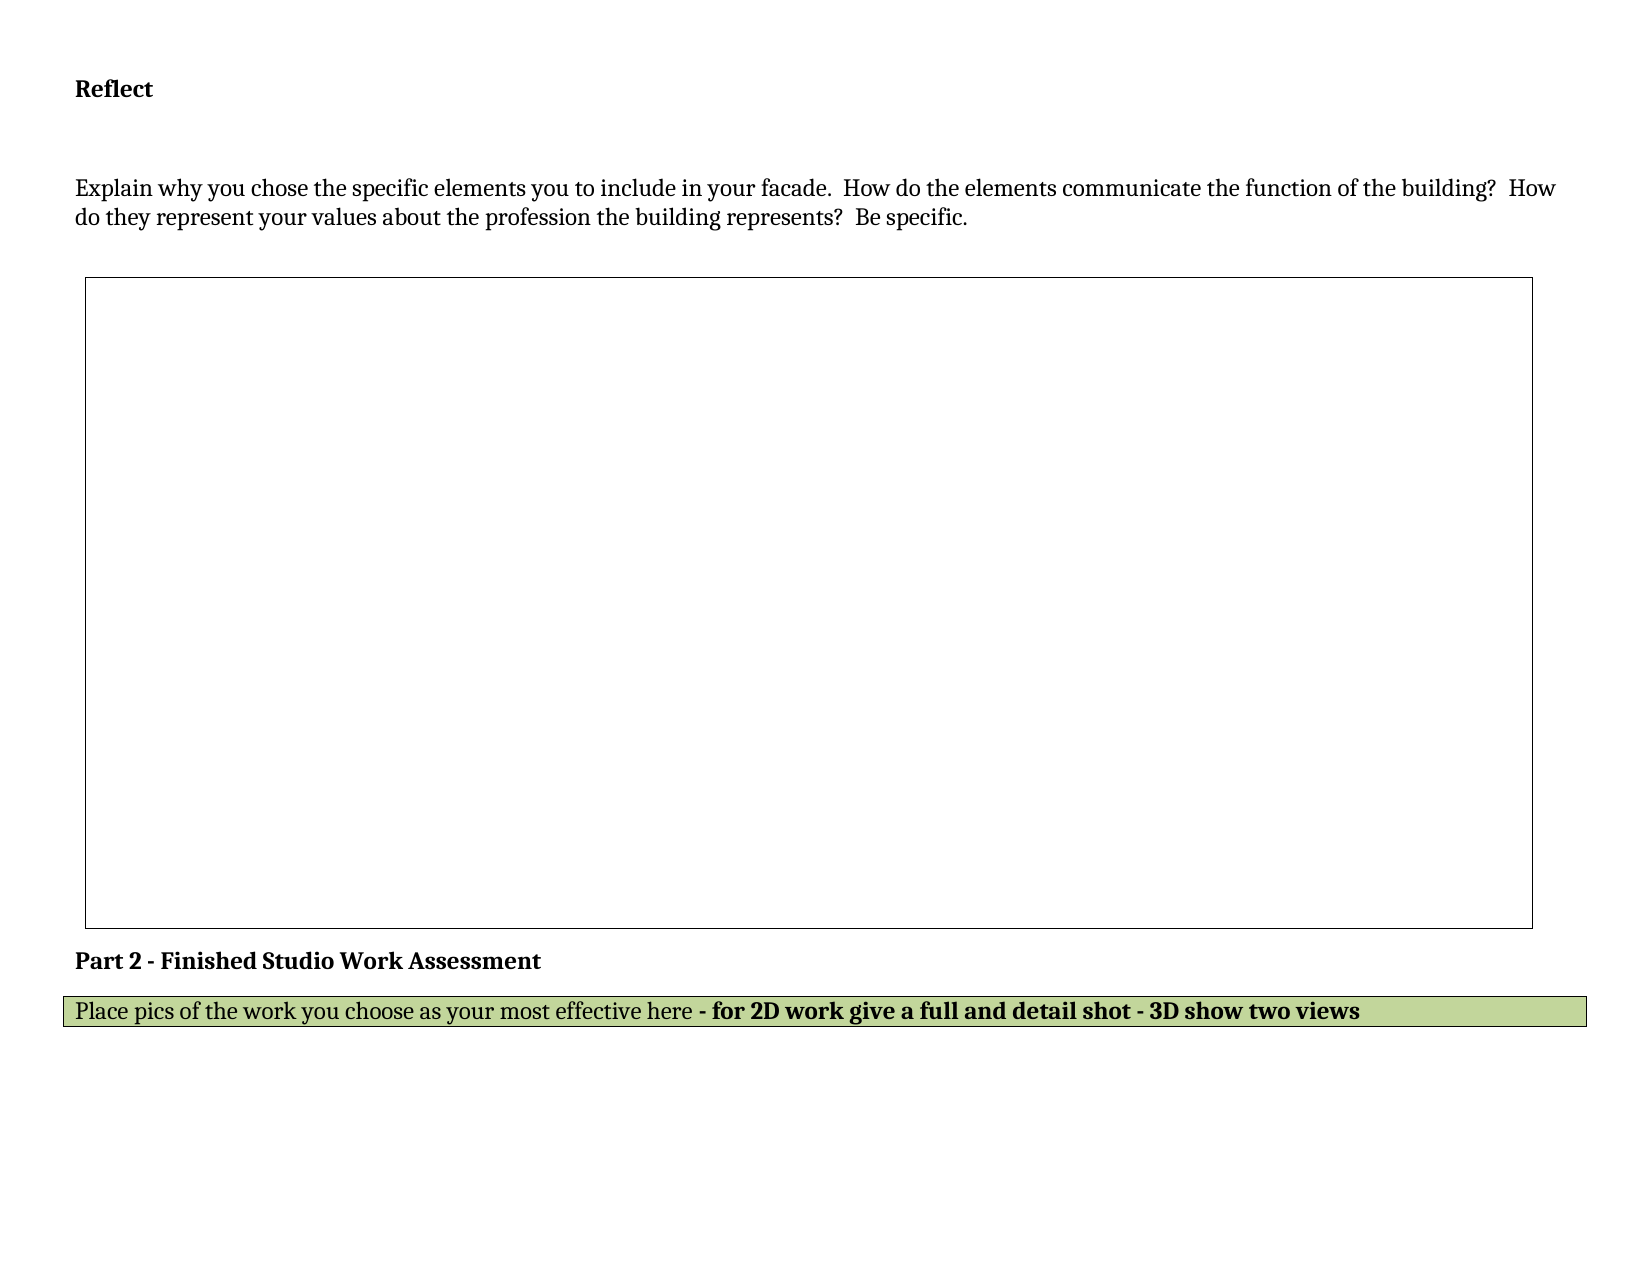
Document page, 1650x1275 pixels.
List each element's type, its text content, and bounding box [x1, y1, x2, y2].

table_header Place pics of the work you choose as your most effective here - for 2D work give a full and detail shot - 3D show two views [64, 997, 1586, 1026]
text Explain why you chose the specific elements you to include in your facade. How do the elements communicate the function of the building? How do they represent your values about the profession the building represents? Be specific. [75, 174, 1575, 232]
text Part 2 - Finished Studio Work Assessment [75, 500, 1575, 975]
text Reflect [75, 75, 1575, 104]
